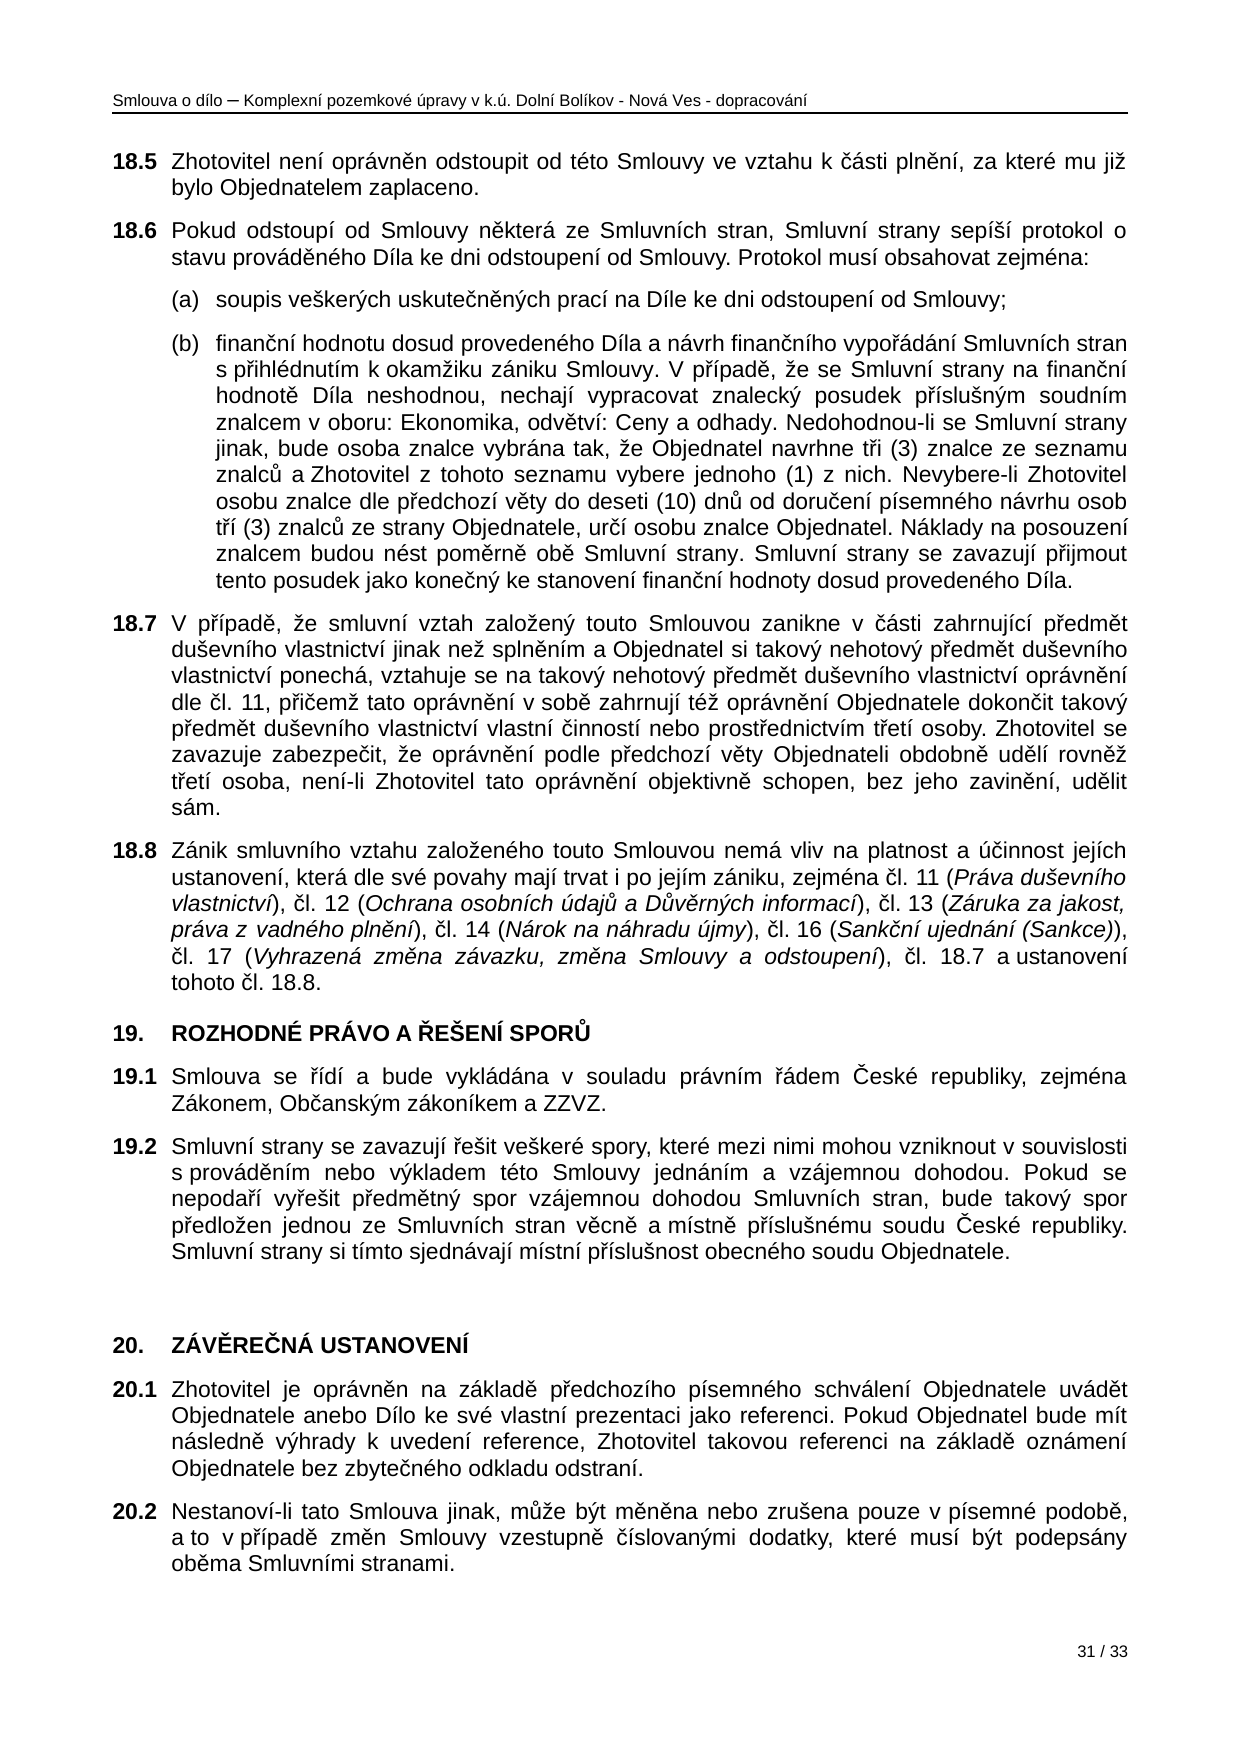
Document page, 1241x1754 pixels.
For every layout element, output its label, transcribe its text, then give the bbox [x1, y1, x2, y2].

text Zhotovitel je oprávněn na základě předchozího písemného schválení Objednatele uvádět Objednatele anebo Dílo ke své vlastní prezentaci jako referenci. Pokud Objednatel bude mít následně výhrady k uvedení reference, Zhotovitel takovou referenci na základě oznámení Objednatele bez zbytečného odkladu odstraní. [112, 1376, 1128, 1481]
text Zhotovitel není oprávněn odstoupit od této Smlouvy ve vztahu k části plnění, za které mu již bylo Objednatelem zaplaceno. [112, 148, 1128, 200]
text Rozhodné právo a řešení sporů [112, 1020, 1128, 1047]
list soupis veškerých uskutečněných prací na Díle ke dni odstoupení od Smlouvy; [171, 286, 1128, 313]
text Závěrečná ustanovení [112, 1332, 1128, 1359]
text Nestanoví-li tato Smlouva jinak, může být měněna nebo zrušena pouze v písemné podobě, a to v případě změn Smlouvy vzestupně číslovanými dodatky, které musí být podepsány oběma Smluvními stranami. [112, 1498, 1128, 1577]
text Smlouva se řídí a bude vykládána v souladu právním řádem České republiky, zejména Zákonem, Občanským zákoníkem a ZZVZ. [112, 1063, 1128, 1116]
text Smluvní strany se zavazují řešit veškeré spory, které mezi nimi mohou vzniknout v souvislosti s prováděním nebo výkladem této Smlouvy jednáním a vzájemnou dohodou. Pokud se nepodaří vyřešit předmětný spor vzájemnou dohodou Smluvních stran, bude takový spor předložen jednou ze Smluvních stran věcně a místně příslušnému soudu České republiky. Smluvní strany si tímto sjednávají místní příslušnost obecného soudu Objednatele. [112, 1133, 1128, 1264]
text Zánik smluvního vztahu založeného touto Smlouvou nemá vliv na platnost a účinnost jejích ustanovení, která dle své povahy mají trvat i po jejím zániku, zejména čl. 11 (Práva duševního vlastnictví), čl. 12 (Ochrana osobních údajů a Důvěrných informací), čl. 13 (Záruka za jakost, práva z vadného plnění), čl. 14 (Nárok na náhradu újmy), čl. 16 (Sankční ujednání (Sankce)), čl. 17 (Vyhrazená změna závazku, změna Smlouvy a odstoupení), čl. 18.7 a ustanovení tohoto čl. 18.8. [112, 837, 1128, 995]
list finanční hodnotu dosud provedeného Díla a návrh finančního vypořádání Smluvních stran s přihlédnutím k okamžiku zániku Smlouvy. V případě, že se Smluvní strany na finanční hodnotě Díla neshodnou, nechají vypracovat znalecký posudek příslušným soudním znalcem v oboru: Ekonomika, odvětví: Ceny a odhady. Nedohodnou-li se Smluvní strany jinak, bude osoba znalce vybrána tak, že Objednatel navrhne tři (3) znalce ze seznamu znalců a Zhotovitel z tohoto seznamu vybere jednoho (1) z nich. Nevybere-li Zhotovitel osobu znalce dle předchozí věty do deseti (10) dnů od doručení písemného návrhu osob tří (3) znalců ze strany Objednatele, určí osobu znalce Objednatel. Náklady na posouzení znalcem budou nést poměrně obě Smluvní strany. Smluvní strany se zavazují přijmout tento posudek jako konečný ke stanovení finanční hodnoty dosud provedeného Díla. [171, 329, 1128, 593]
text V případě, že smluvní vztah založený touto Smlouvou zanikne v části zahrnující předmět duševního vlastnictví jinak než splněním a Objednatel si takový nehotový předmět duševního vlastnictví ponechá, vztahuje se na takový nehotový předmět duševního vlastnictví oprávnění dle čl. 11, přičemž tato oprávnění v sobě zahrnují též oprávnění Objednatele dokončit takový předmět duševního vlastnictví vlastní činností nebo prostřednictvím třetí osoby. Zhotovitel se zavazuje zabezpečit, že oprávnění podle předchozí věty Objednateli obdobně udělí rovněž třetí osoba, není-li Zhotovitel tato oprávnění objektivně schopen, bez jeho zavinění, udělit sám. [112, 610, 1128, 821]
text Pokud odstoupí od Smlouvy některá ze Smluvních stran, Smluvní strany sepíší protokol o stavu prováděného Díla ke dni odstoupení od Smlouvy. Protokol musí obsahovat zejména: [112, 217, 1128, 270]
